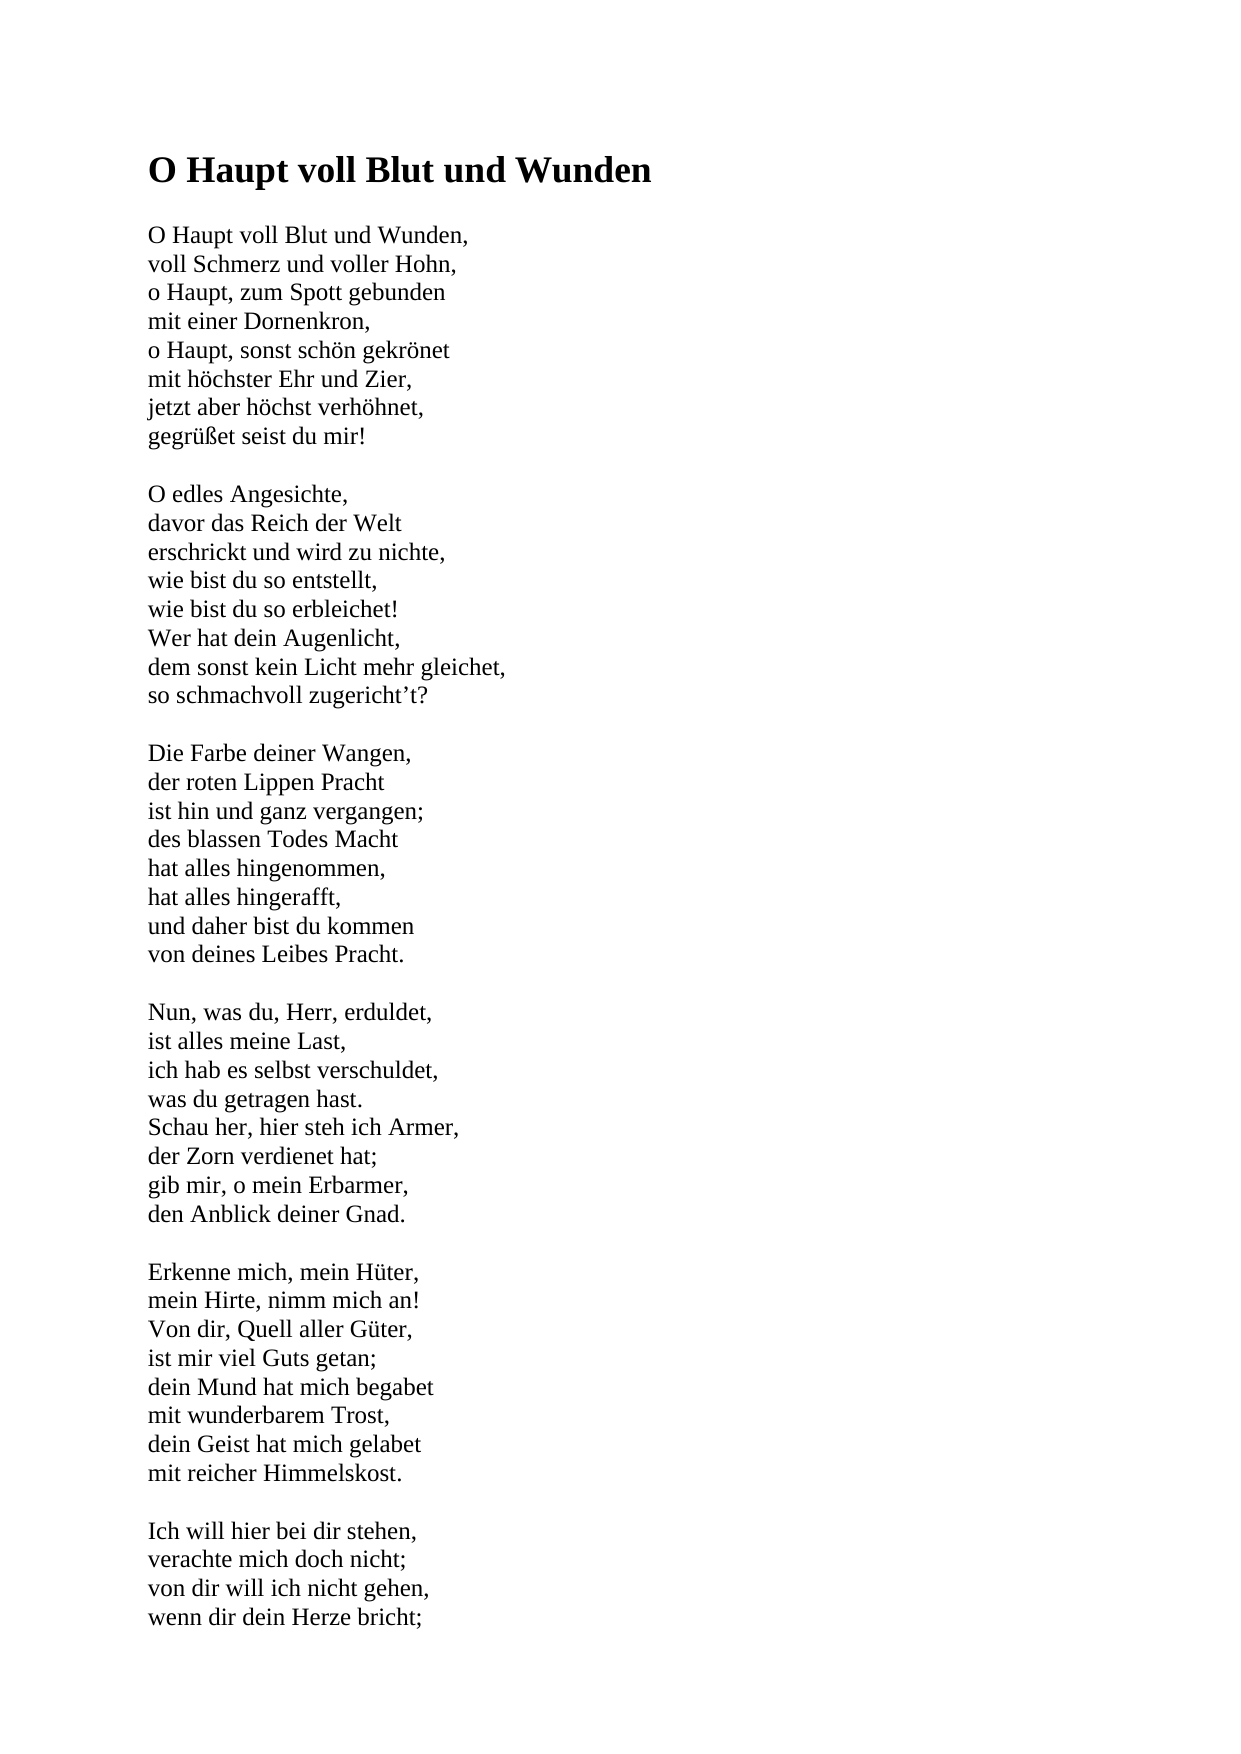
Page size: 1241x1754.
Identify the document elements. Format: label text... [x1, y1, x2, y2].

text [148, 1516, 1093, 1631]
subtitle O Haupt voll Blut und Wunden [148, 148, 1093, 191]
text Die Farbe deiner Wangen, der roten Lippen Pracht ist hin und ganz vergangen; des blassen Todes Macht hat alles hingenommen, hat alles hingerafft, und daher bist du kommen von deines Leibes Pracht. [148, 738, 1093, 968]
text O Haupt voll Blut und Wunden, voll Schmerz und voller Hohn, o Haupt, zum Spott gebunden mit einer Dornenkron, o Haupt, sonst schön gekrönet mit höchster Ehr und Zier, jetzt aber höchst verhöhnet, gegrüßet seist du mir! [148, 220, 1093, 450]
text Erkenne mich, mein Hüter, mein Hirte, nimm mich an! Von dir, Quell aller Güter, ist mir viel Guts getan; dein Mund hat mich begabet mit wunderbarem Trost, dein Geist hat mich gelabet mit reicher Himmelskost. [148, 1257, 1093, 1487]
text Nun, was du, Herr, erduldet, ist alles meine Last, ich hab es selbst verschuldet, was du getragen hast. Schau her, hier steh ich Armer, der Zorn verdienet hat; gib mir, o mein Erbarmer, den Anblick deiner Gnad. [148, 997, 1093, 1227]
text O edles Angesichte, davor das Reich der Welt erschrickt und wird zu nichte, wie bist du so entstellt, wie bist du so erbleichet! Wer hat dein Augenlicht, dem sonst kein Licht mehr gleichet, so schmachvoll zugericht’t? [148, 479, 1093, 709]
